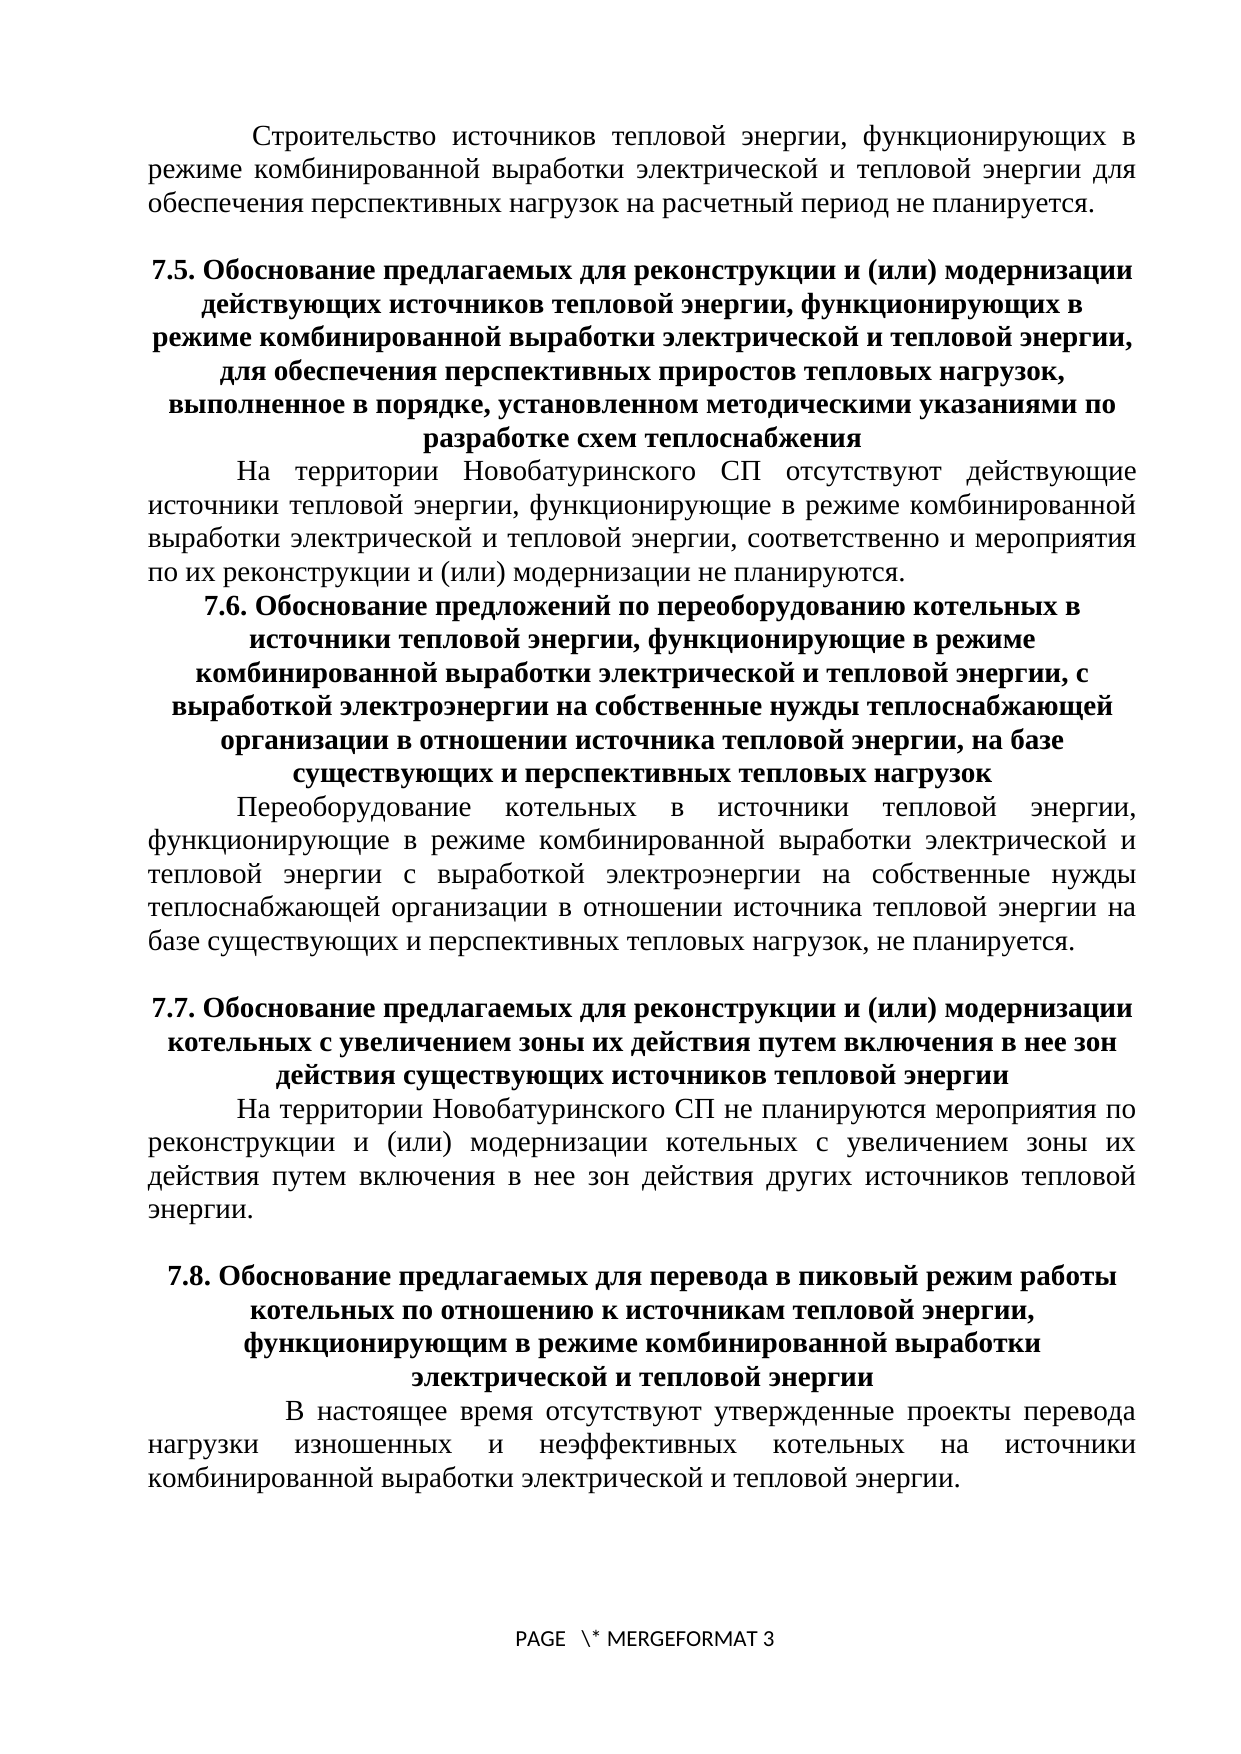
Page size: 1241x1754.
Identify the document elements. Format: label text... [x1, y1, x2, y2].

text На территории Новобатуринского СП не планируются мероприятия по реконструкции и (или) модернизации котельных с увеличением зоны их действия путем включения в нее зон действия других источников тепловой энергии. [148, 1091, 1137, 1225]
text На территории Новобатуринского СП отсутствуют действующие источники тепловой энергии, функционирующие в режиме комбинированной выработки электрической и тепловой энергии, соответственно и мероприятия по их реконструкции и (или) модернизации не планируются. [148, 453, 1137, 588]
text Строительство источников тепловой энергии, функционирующих в режиме комбинированной выработки электрической и тепловой энергии для обеспечения перспективных нагрузок на расчетный период не планируется. [148, 118, 1137, 219]
subtitle 7.5. Обоснование предлагаемых для реконструкции и (или) модернизации действующих источников тепловой энергии, функционирующих в режиме комбинированной выработки электрической и тепловой энергии, для обеспечения перспективных приростов тепловых нагрузок, выполненное в порядке, установленном методическими указаниями по разработке схем теплоснабжения [148, 252, 1137, 453]
text Переоборудование котельных в источники тепловой энергии, функционирующие в режиме комбинированной выработки электрической и тепловой энергии с выработкой электроэнергии на собственные нужды теплоснабжающей организации в отношении источника тепловой энергии на базе существующих и перспективных тепловых нагрузок, не планируется. [148, 789, 1137, 957]
subtitle 7.8. Обоснование предлагаемых для перевода в пиковый режим работы котельных по отношению к источникам тепловой энергии, функционирующим в режиме комбинированной выработки электрической и тепловой энергии [148, 1258, 1137, 1393]
text 7.6. Обоснование предложений по переоборудованию котельных в источники тепловой энергии, функционирующие в режиме комбинированной выработки электрической и тепловой энергии, с выработкой электроэнергии на собственные нужды теплоснабжающей организации в отношении источника тепловой энергии, на базе существующих и перспективных тепловых нагрузок [148, 588, 1137, 789]
text В настоящее время отсутствуют утвержденные проекты перевода нагрузки изношенных и неэффективных котельных на источники комбинированной выработки электрической и тепловой энергии. [148, 1393, 1137, 1493]
subtitle 7.7. Обоснование предлагаемых для реконструкции и (или) модернизации котельных с увеличением зоны их действия путем включения в нее зон действия существующих источников тепловой энергии [148, 990, 1137, 1091]
